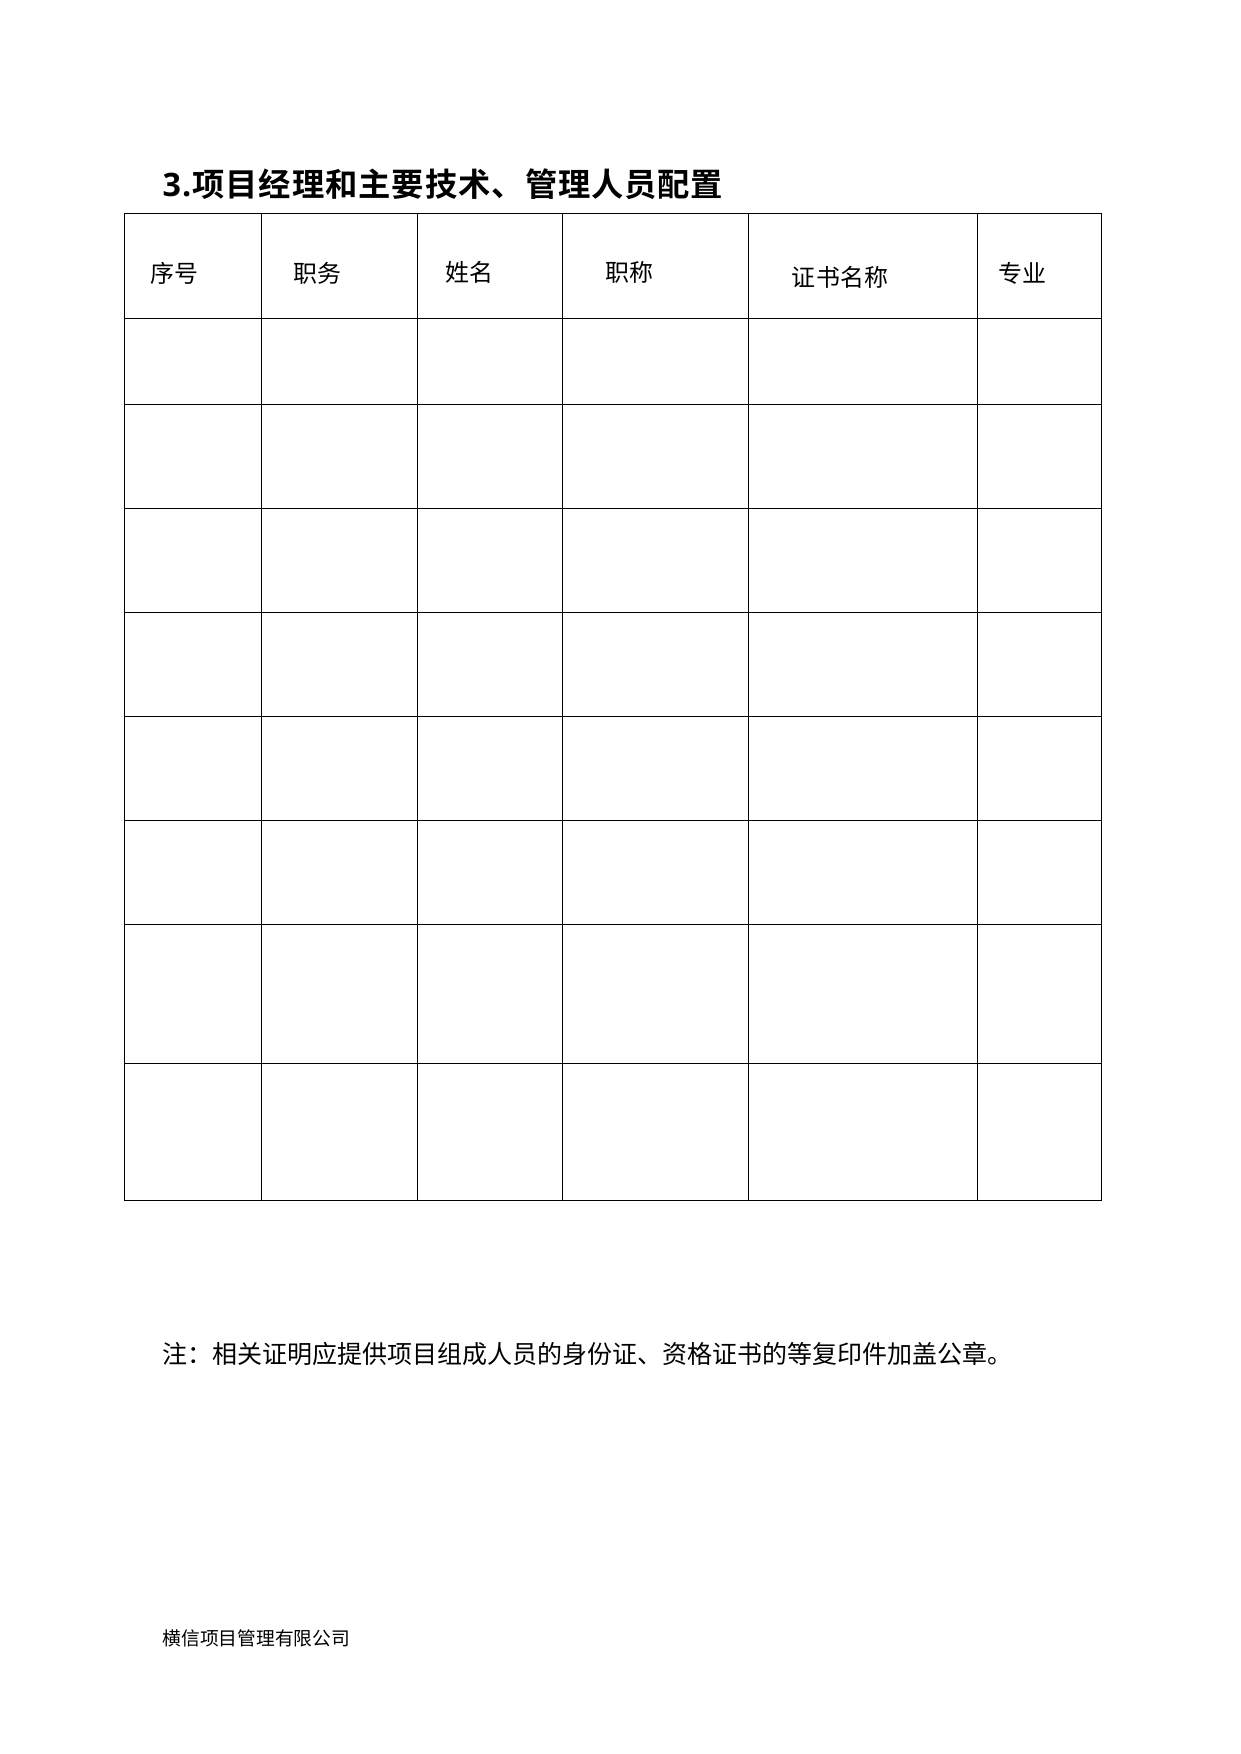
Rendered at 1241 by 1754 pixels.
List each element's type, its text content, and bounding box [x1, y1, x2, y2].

table_cell [563, 821, 748, 924]
table_cell [262, 821, 417, 924]
table_cell [563, 925, 748, 1062]
table_cell [563, 1064, 748, 1200]
table_cell [418, 319, 562, 404]
table_cell [749, 319, 977, 404]
table_cell [125, 613, 261, 716]
table_header 证书名称 [749, 214, 977, 318]
table_cell [418, 613, 562, 716]
table_cell [978, 405, 1101, 507]
table_cell [418, 925, 562, 1062]
table_cell [418, 821, 562, 924]
table_cell [262, 319, 417, 404]
table_cell [978, 717, 1101, 820]
table_cell [978, 925, 1101, 1062]
table_header 职务 [262, 214, 417, 318]
table_cell [978, 1064, 1101, 1200]
table_header 职称 [563, 214, 748, 318]
table_cell [749, 405, 977, 507]
table_cell [262, 405, 417, 507]
table_cell [125, 821, 261, 924]
table_cell [563, 717, 748, 820]
table_header 序号 [125, 214, 261, 318]
table_cell [125, 925, 261, 1062]
table_cell [125, 509, 261, 612]
table_cell [978, 821, 1101, 924]
table_cell [418, 405, 562, 507]
table_cell [418, 717, 562, 820]
text 3.项目经理和主要技术、管理人员配置 [162, 161, 1111, 205]
table_cell [125, 319, 261, 404]
table_cell [749, 925, 977, 1062]
text 注：相关证明应提供项目组成人员的身份证、资格证书的等复印件加盖公章。 [162, 1335, 1111, 1371]
table_cell [262, 509, 417, 612]
table_cell [749, 717, 977, 820]
table_cell [262, 1064, 417, 1200]
table_cell [262, 613, 417, 716]
table_cell [418, 509, 562, 612]
table_cell [262, 717, 417, 820]
table_cell [125, 1064, 261, 1200]
table_cell [749, 821, 977, 924]
table_cell [125, 405, 261, 507]
table_cell [978, 613, 1101, 716]
table_cell [978, 509, 1101, 612]
table_cell [262, 925, 417, 1062]
table_cell [749, 613, 977, 716]
table_cell [749, 1064, 977, 1200]
table_cell [125, 717, 261, 820]
table_cell [563, 509, 748, 612]
table_header 专业 [978, 214, 1101, 318]
table_header 姓名 [418, 214, 562, 318]
table_cell [563, 613, 748, 716]
table_cell [749, 509, 977, 612]
table_cell [418, 1064, 562, 1200]
table_cell [563, 405, 748, 507]
table_cell [978, 319, 1101, 404]
table_cell [563, 319, 748, 404]
